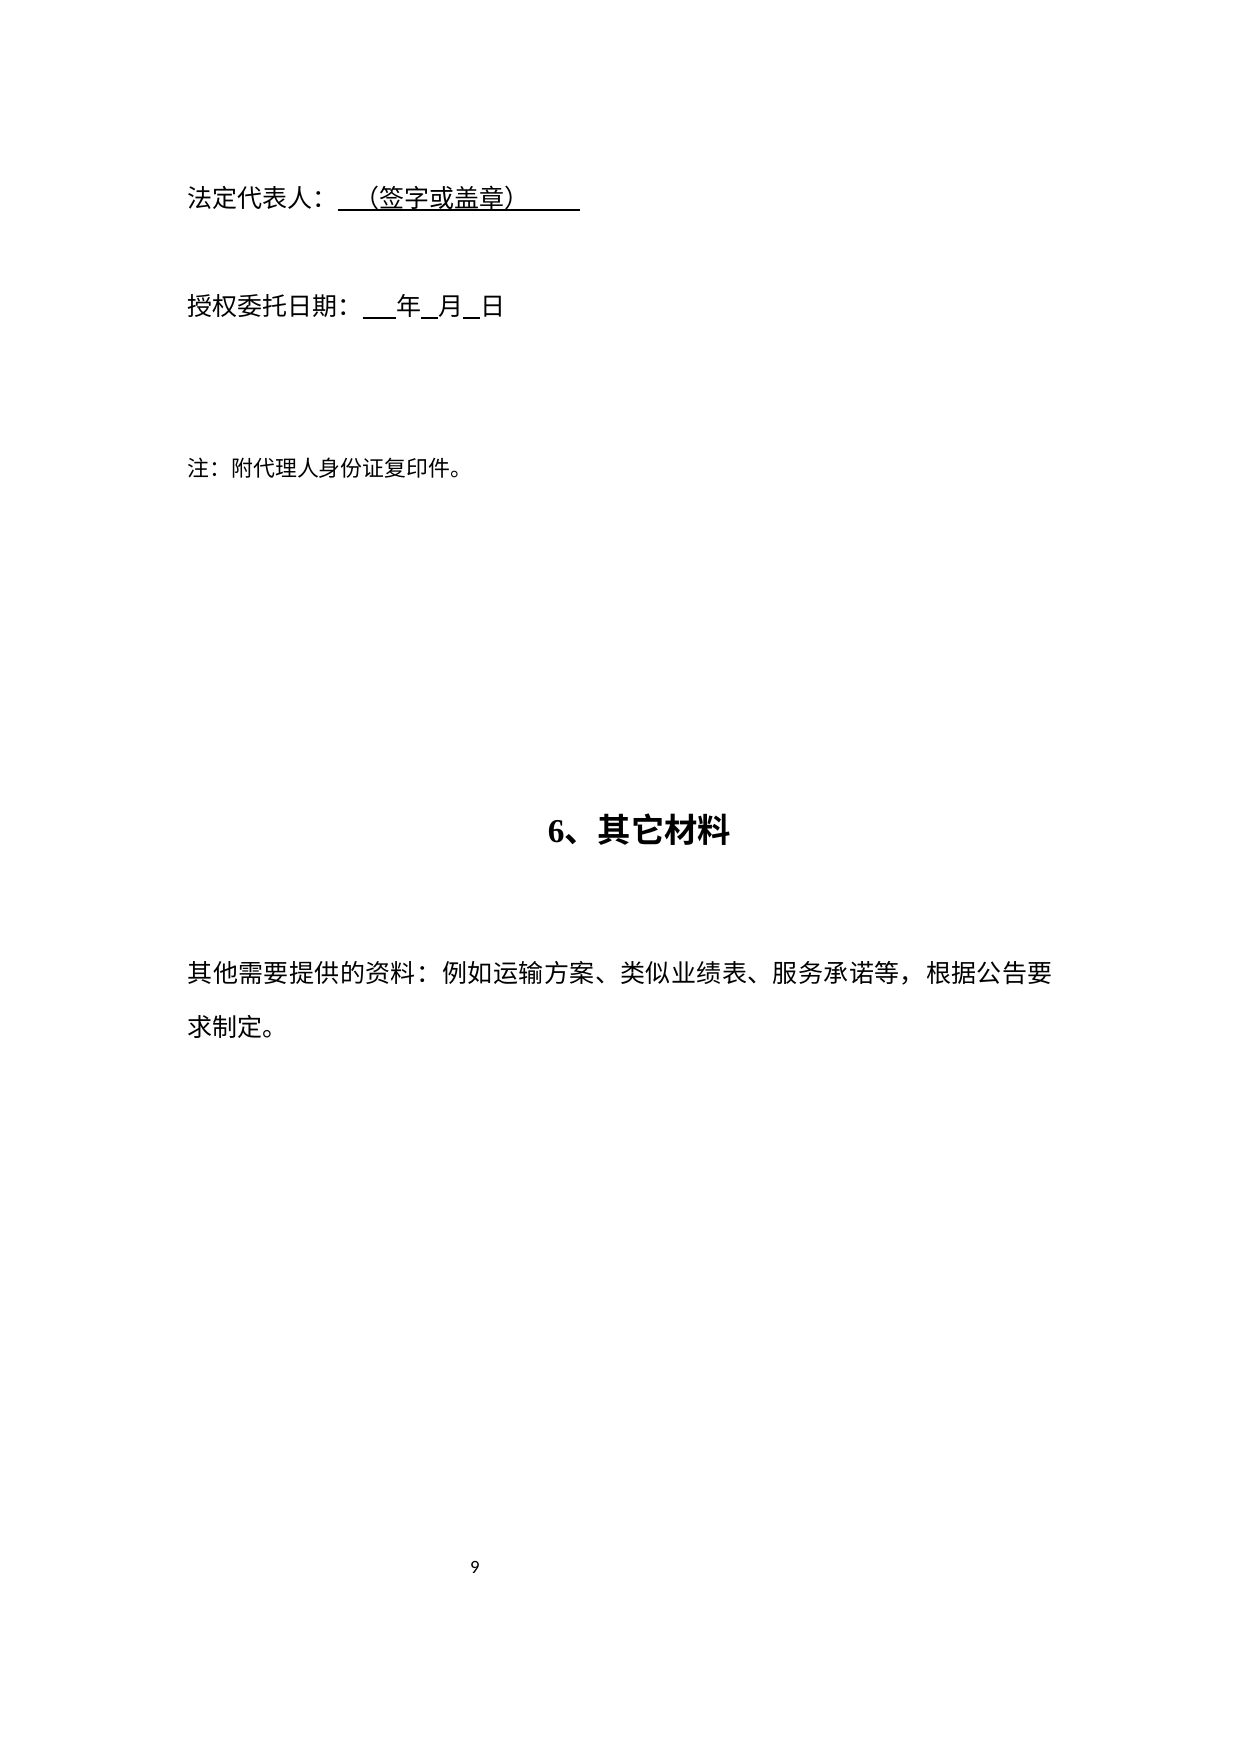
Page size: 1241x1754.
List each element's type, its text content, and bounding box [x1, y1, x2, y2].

text 法定代表人： （签字或盖章） [187, 164, 1053, 229]
list 其他需要提供的资料：例如运输方案、类似业绩表、服务承诺等，根据公告要求制定。 [187, 953, 1053, 1044]
text 授权委托日期： 年 月 日 [187, 272, 1053, 337]
text 6、其它材料 [187, 804, 1053, 852]
text 注：附代理人身份证复印件。 [187, 451, 1053, 483]
